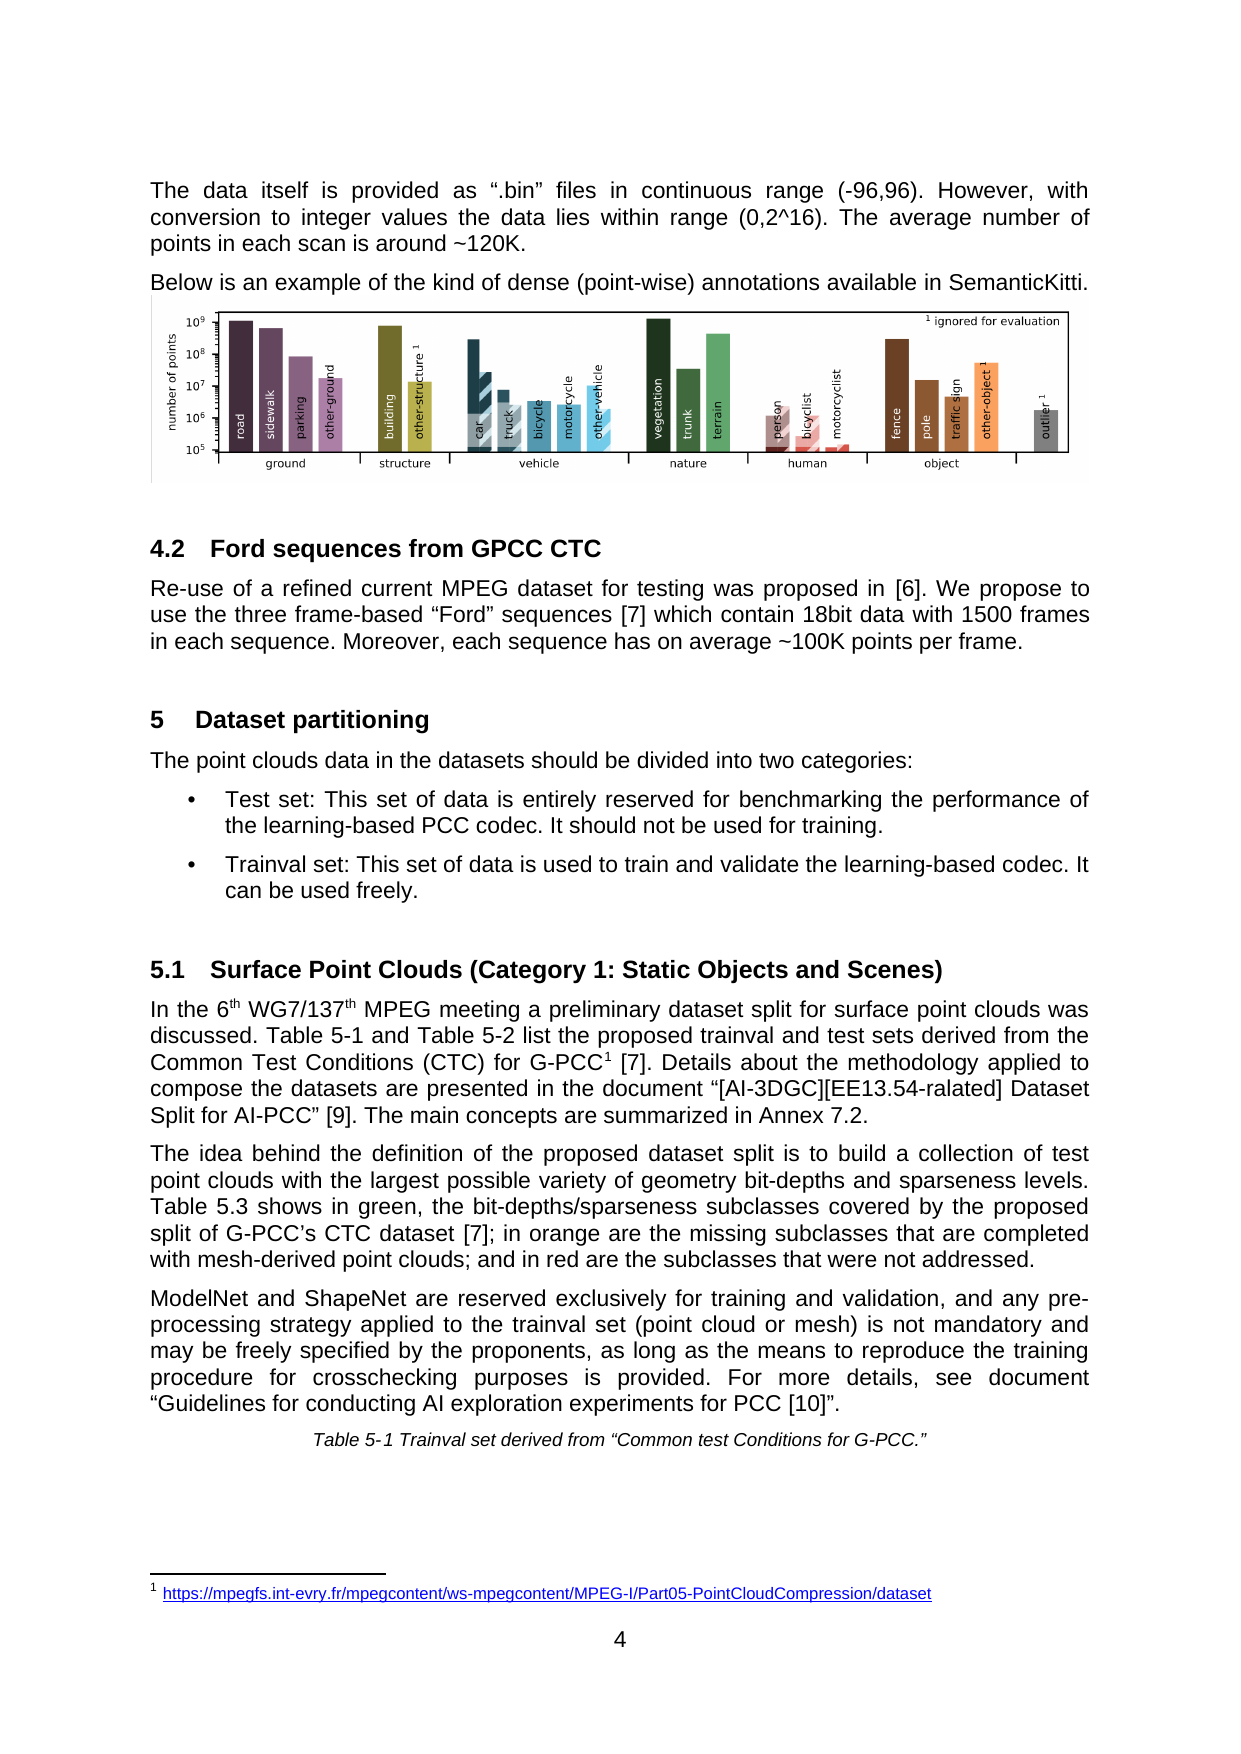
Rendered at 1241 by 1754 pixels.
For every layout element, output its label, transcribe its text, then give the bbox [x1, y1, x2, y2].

text The point clouds data in the datasets should be divided into two categories: [150, 747, 1090, 773]
subtitle Surface Point Clouds (Category 1: Static Objects and Scenes) [150, 955, 1090, 984]
picture [150, 295, 1090, 483]
text The idea behind the definition of the proposed dataset split is to build a collection of test point clouds with the largest possible variety of geometry bit-depths and sparseness levels. Table 5.3 shows in green, the bit-depths/sparseness subclasses covered by the proposed split of G-PCC’s CTC dataset ; in orange are the missing subclasses that are completed with mesh-derived point clouds; and in red are the subclasses that were not addressed. [150, 1140, 1090, 1272]
subtitle Ford sequences from GPCC CTC [150, 534, 1090, 563]
text Re-use of a refined current MPEG dataset for testing was proposed in. We propose to use the three frame-based “Ford” sequences which contain 18bit data with 1500 frames in each sequence. Moreover, each sequence has on average ~100K points per frame. [150, 575, 1090, 654]
text Below is an example of the kind of dense (point-wise) annotations available in SemanticKitti. [150, 269, 1090, 295]
text The data itself is provided as “.bin” files in continuous range (-96,96). However, with conversion to integer values the data lies within range (0,2^16). The average number of points in each scan is around ~120K. [150, 177, 1090, 256]
text ModelNet and ShapeNet are reserved exclusively for training and validation, and any pre-processing strategy applied to the trainval set (point cloud or mesh) is not mandatory and may be freely specified by the proponents, as long as the means to reproduce the training procedure for crosschecking purposes is provided. For more details, see document “Guidelines for conducting AI exploration experiments for PCC ”. [150, 1285, 1090, 1416]
subtitle Dataset partitioning [150, 706, 1090, 734]
list Trainval set: This set of data is used to train and validate the learning-based codec. It can be used freely. [187, 851, 1090, 903]
list Test set: This set of data is entirely reserved for benchmarking the performance of the learning-based PCC codec. It should not be used for training. [187, 786, 1090, 838]
text In the 6th WG7/137th MPEG meeting a preliminary dataset split for surface point clouds was discussed. Tables 5-1 and 5-2 list the proposed trainval and test sets derived from the Common Test Conditions (CTC) for G-PCC . Details about the methodology applied to compose the datasets are presented in the document “[AI-3DGC][EE13.54-ralated] Dataset Split for AI-PCC” . The main concepts are summarized in Annex 7.2. [150, 996, 1090, 1128]
